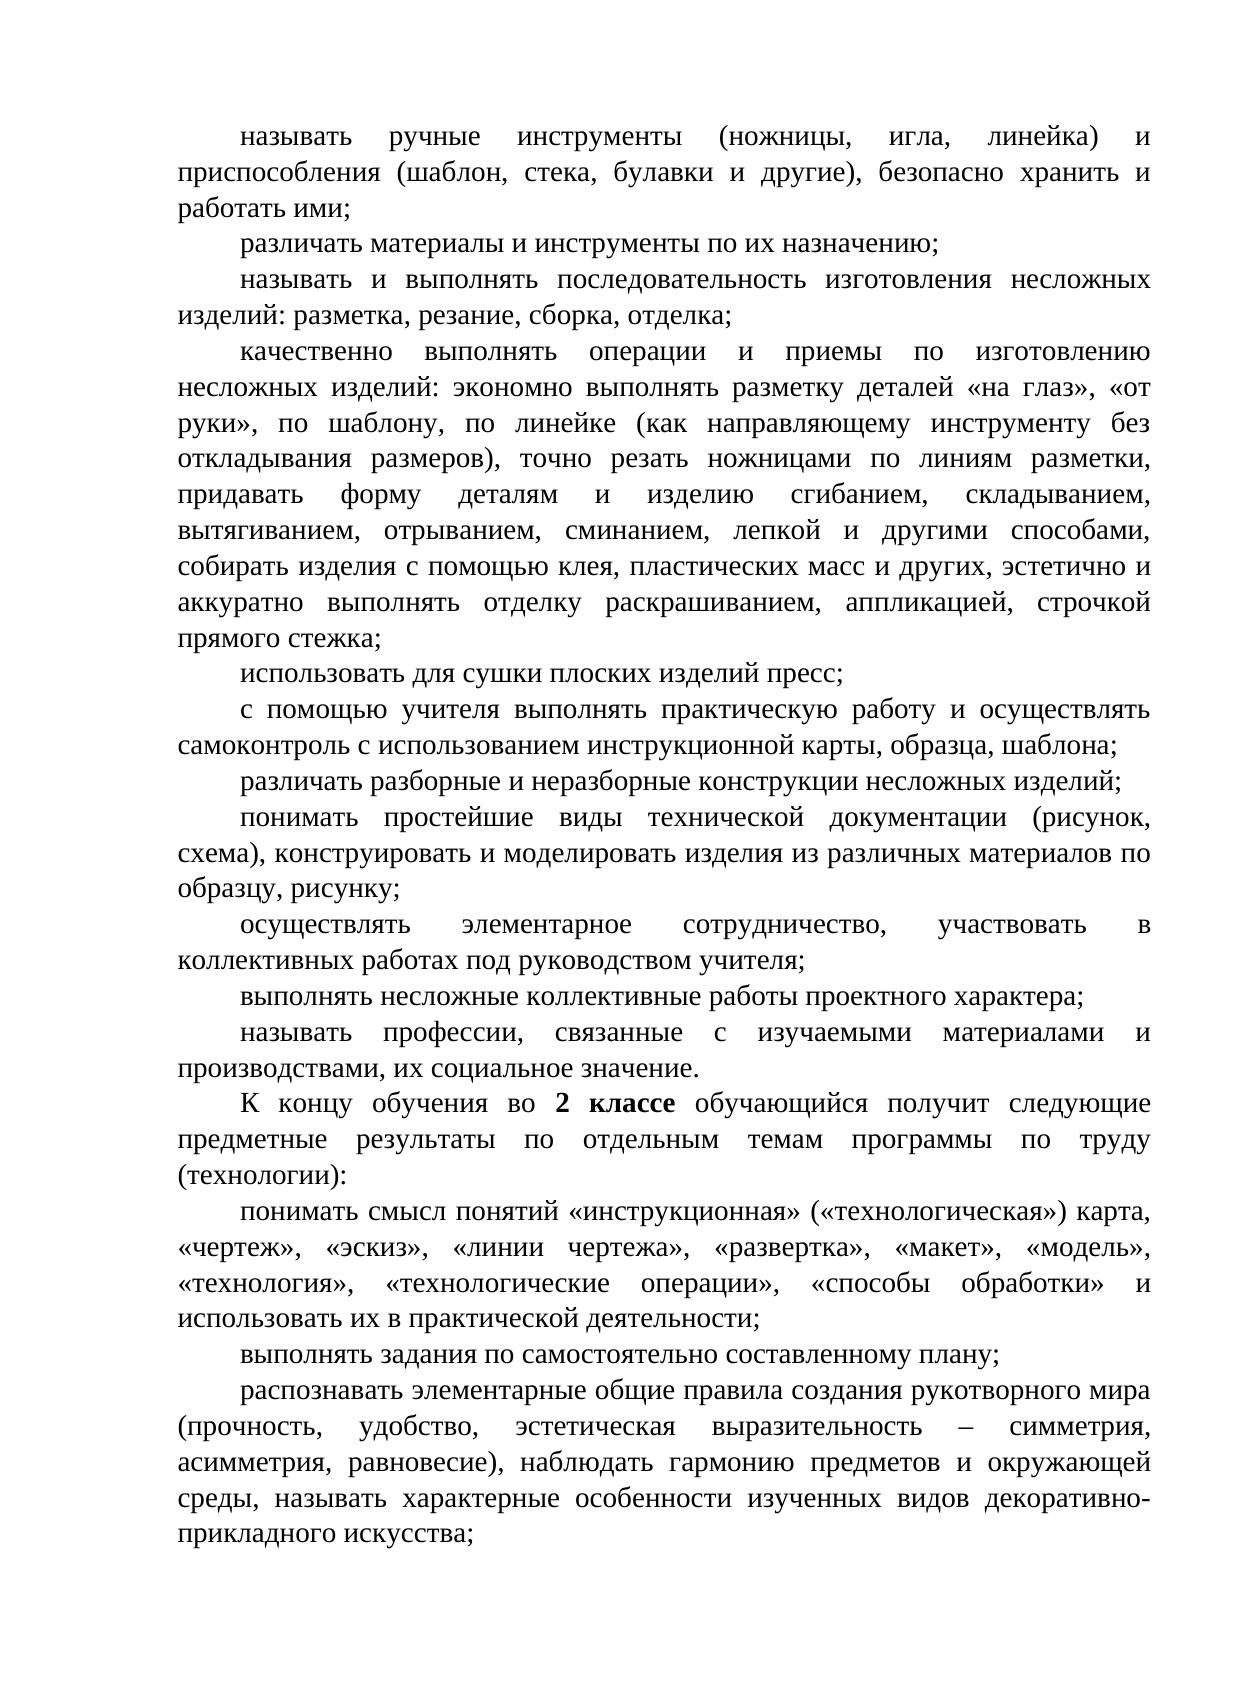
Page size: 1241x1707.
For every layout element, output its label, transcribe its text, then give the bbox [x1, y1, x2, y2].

text выполнять несложные коллективные работы проектного характера; [177, 978, 1152, 1012]
text понимать простейшие виды технической документации (рисунок, схема), конструировать и моделировать изделия из различных материалов по образцу, рисунку; [177, 799, 1152, 904]
text распознавать элементарные общие правила создания рукотворного мира (прочность, удобство, эстетическая выразительность – симметрия, асимметрия, равновесие), наблюдать гармонию предметов и окружающей среды, называть характерные особенности изученных видов декоративно-прикладного искусства; [177, 1372, 1152, 1549]
text выполнять задания по самостоятельно составленному плану; [177, 1336, 1152, 1370]
text называть ручные инструменты (ножницы, игла, линейка) и приспособления (шаблон, стека, булавки и другие), безопасно хранить и работать ими; [177, 118, 1152, 223]
text называть и выполнять последовательность изготовления несложных изделий: разметка, резание, сборка, отделка; [177, 261, 1152, 331]
text использовать для сушки плоских изделий пресс; [177, 656, 1152, 689]
text качественно выполнять операции и приемы по изготовлению несложных изделий: экономно выполнять разметку деталей «на глаз», «от руки», по шаблону, по линейке (как направляющему инструменту без откладывания размеров), точно резать ножницами по линиям разметки, придавать форму деталям и изделию сгибанием, складыванием, вытягиванием, отрыванием, сминанием, лепкой и другими способами, собирать изделия с помощью клея, пластических масс и других, эстетично и аккуратно выполнять отделку раскрашиванием, аппликацией, строчкой прямого стежка; [177, 333, 1152, 653]
text К концу обучения во 2 классе обучающийся получит следующие предметные результаты по отдельным темам программы по труду (технологии): [177, 1086, 1152, 1191]
text называть профессии, связанные с изучаемыми материалами и производствами, их социальное значение. [177, 1014, 1152, 1083]
text различать разборные и неразборные конструкции несложных изделий; [177, 763, 1152, 797]
text с помощью учителя выполнять практическую работу и осуществлять самоконтроль с использованием инструкционной карты, образца, шаблона; [177, 691, 1152, 761]
text понимать смысл понятий «инструкционная» («технологическая») карта, «чертеж», «эскиз», «линии чертежа», «развертка», «макет», «модель», «технология», «технологические операции», «способы обработки» и использовать их в практической деятельности; [177, 1193, 1152, 1334]
text осуществлять элементарное сотрудничество, участвовать в коллективных работах под руководством учителя; [177, 906, 1152, 976]
text различать материалы и инструменты по их назначению; [177, 226, 1152, 259]
